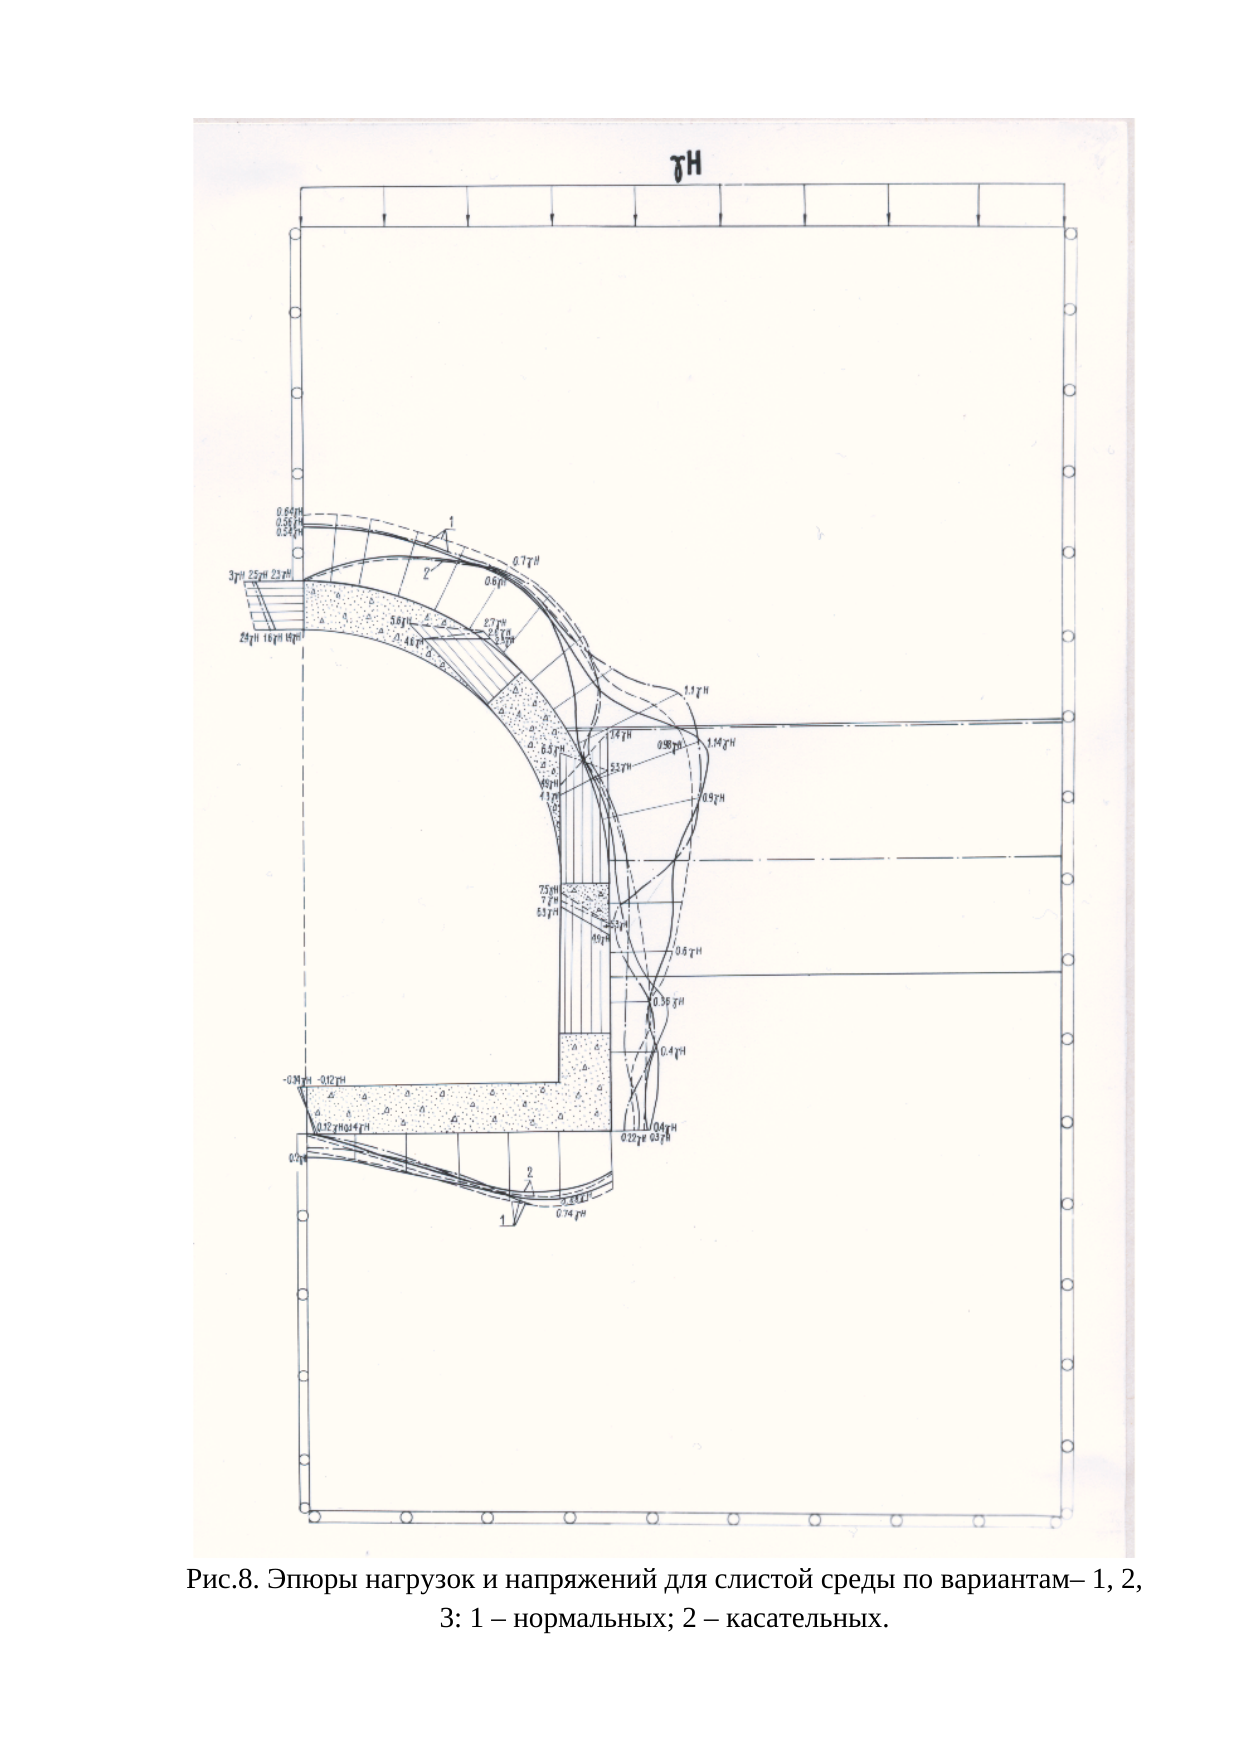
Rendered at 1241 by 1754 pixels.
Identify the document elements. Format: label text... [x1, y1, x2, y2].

picture [193, 118, 1136, 1558]
text Рис.8. Эпюры нагрузок и напряжений для слистой среды по вариантам– 1, 2, 3: 1 – нормальных; 2 – касательных. [177, 1561, 1152, 1633]
